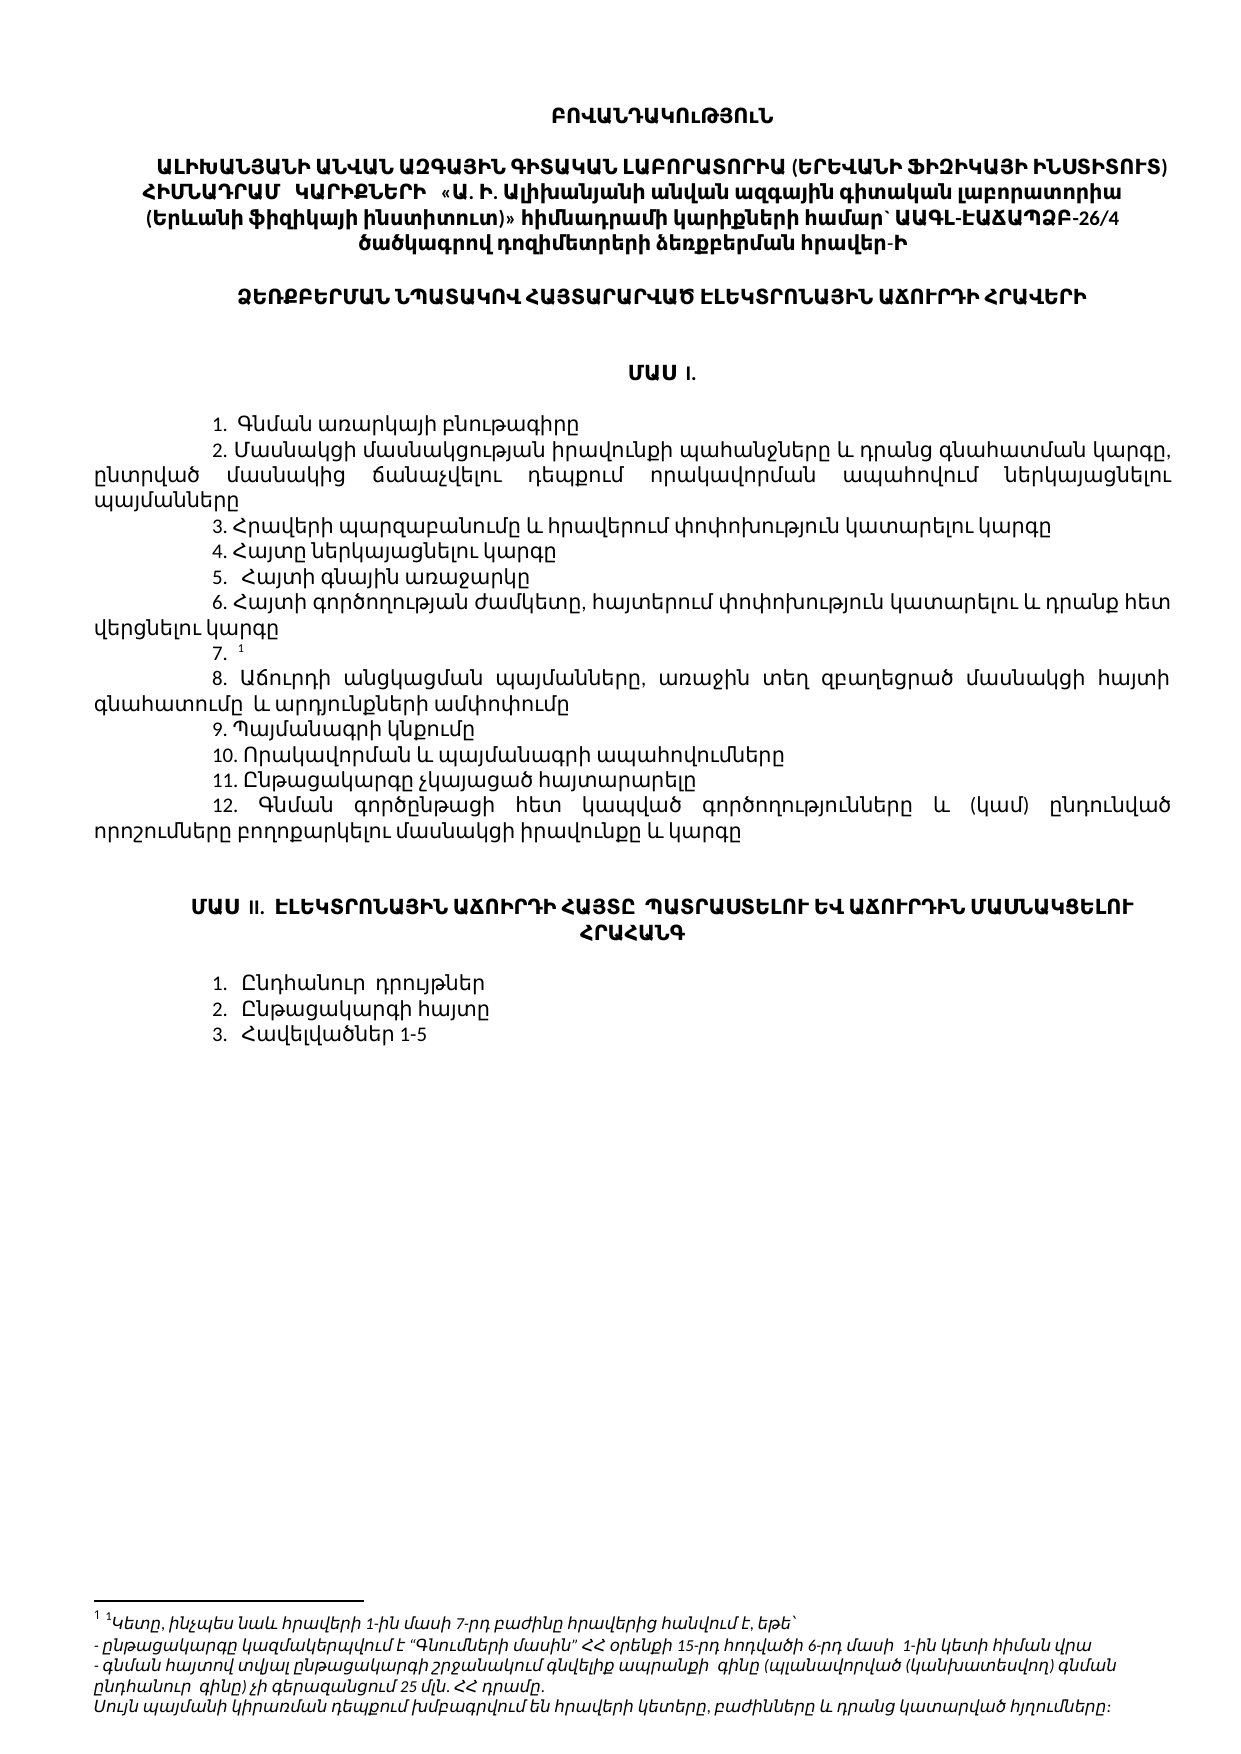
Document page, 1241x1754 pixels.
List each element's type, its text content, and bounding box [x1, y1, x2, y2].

text 1. Գնման առարկայի բնութագիրը [94, 411, 1171, 437]
text ՄԱՍ I. [94, 361, 1171, 386]
text 11. Ընթացակարգը չկայացած հայտարարելը [94, 767, 1171, 793]
text 3. Հրավերի պարզաբանումը և հրավերում փոփոխություն կատարելու կարգը [94, 513, 1171, 538]
text 7. 1 [94, 640, 1171, 666]
text 2. Ընթացակարգի հայտը [94, 996, 1171, 1021]
text 3. Հավելվածներ 1-5 [94, 1021, 1171, 1047]
text 9. Պայմանագրի կնքումը [94, 716, 1171, 742]
text 10. Որակավորման և պայմանագրի ապահովումները [94, 742, 1171, 767]
text 12. Գնման գործընթացի հետ կապված գործողությունները և (կամ) ընդունված որոշումները բողոքարկելու մասնակցի իրավունքը և կարգը [94, 793, 1171, 843]
text 8. Աճուրդի անցկացման պայմանները, առաջին տեղ զբաղեցրած մասնակցի հայտի գնահատումը և արդյունքների ամփոփումը [94, 666, 1171, 716]
text ԲՈՎԱՆԴԱԿՈւԹՅՈւՆ [94, 103, 1171, 128]
text 6. Հայտի գործողության ժամկետը, հայտերում փոփոխություն կատարելու և դրանք հետ վերցնելու կարգը [94, 589, 1171, 640]
text 5. Հայտի գնային առաջարկը [94, 564, 1171, 589]
text ԱԼԻԽԱՆՅԱՆԻ ԱՆՎԱՆ ԱԶԳԱՅԻՆ ԳԻՏԱԿԱՆ ԼԱԲՈՐԱՏՈՐԻԱ (ԵՐԵՎԱՆԻ ՖԻԶԻԿԱՅԻ ԻՆՍՏԻՏՈՒՏ) ՀԻՄՆԱԴՐԱՄ ԿԱՐԻՔՆԵՐԻ «Ա. Ի. Ալիխանյանի անվան ազգային գիտական լաբորատորիա (Երևանի ֆիզիկայի ինստիտուտ)» հիմնադրամի կարիքների համար` ԱԱԳԼ-ԷԱՃԱՊՁԲ-26/4 ծածկագրով դոզիմետրերի ձեռքբերման հրավեր-Ի [94, 154, 1171, 256]
text 1. Ընդհանուր դրույթներ [94, 971, 1171, 996]
text 2. Մասնակցի մասնակցության իրավունքի պահանջները և դրանց գնահատման կարգը, ընտրված մասնակից ճանաչվելու դեպքում որակավորման ապահովում ներկայացնելու պայմանները [94, 437, 1171, 513]
text ՄԱՍ II. ԷԼԵԿՏՐՈՆԱՅԻՆ ԱՃՈԻՐԴԻ ՀԱՅՏԸ ՊԱՏՐԱՍՏԵԼՈՒ ԵՎ ԱՃՈՒՐԴԻՆ ՄԱՍՆԱԿՑԵԼՈՒ ՀՐԱՀԱՆԳ [94, 894, 1171, 945]
text ՁԵՌՔԲԵՐՄԱՆ ՆՊԱՏԱԿՈՎ ՀԱՅՏԱՐԱՐՎԱԾ ԷԼԵԿՏՐՈՆԱՅԻՆ ԱՃՈՒՐԴԻ ՀՐԱՎԵՐԻ [94, 284, 1171, 310]
text 4. Հայտը ներկայացնելու կարգը [94, 538, 1171, 564]
